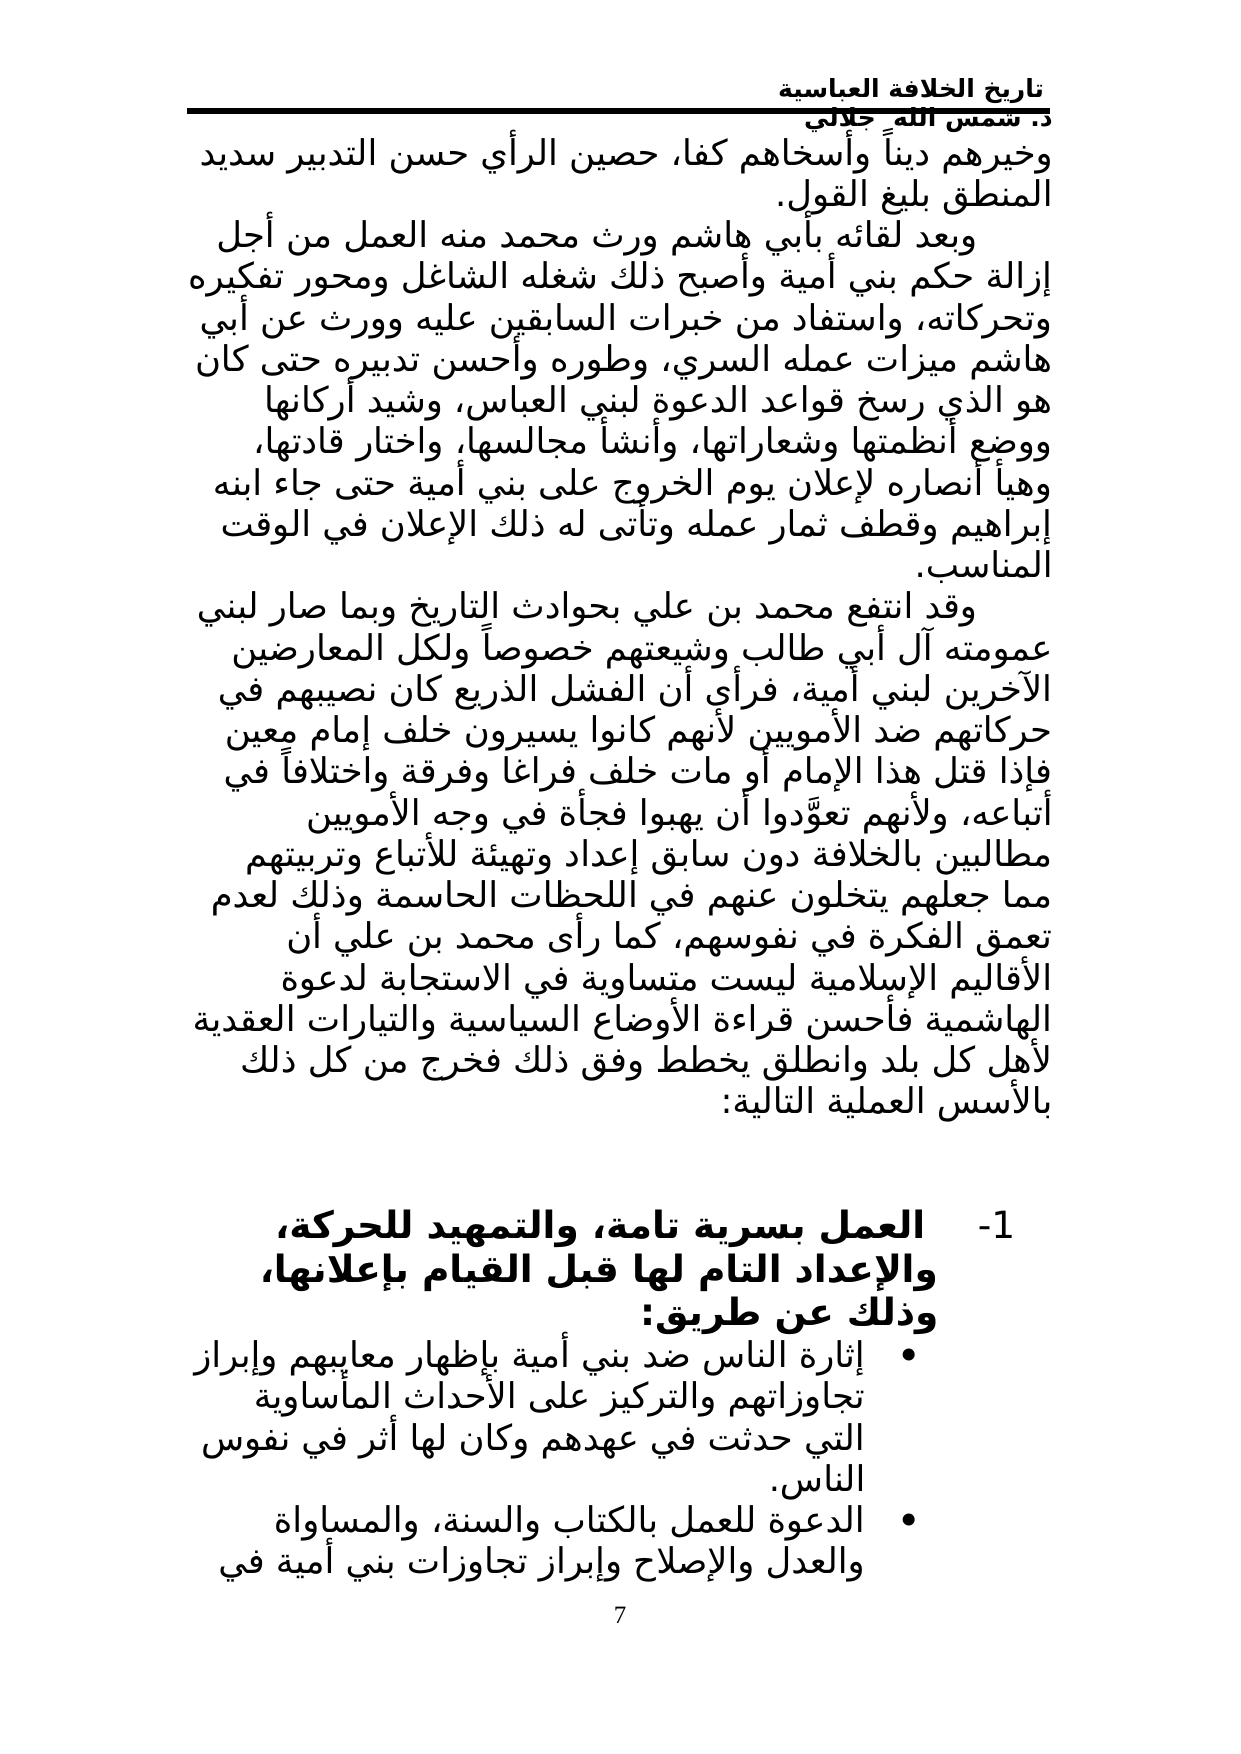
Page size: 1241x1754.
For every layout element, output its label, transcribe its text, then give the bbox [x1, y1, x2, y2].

list إثارة الناس ضد بني أمية بإظهار معايبهم وإبراز تجاوزاتهم والتركيز على الأحداث المأساوية التي حدثت في عهدهم وكان لها أثر في نفوس الناس. [187, 1335, 903, 1500]
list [187, 1500, 903, 1582]
text وبعد لقائه بأبي هاشم ورث محمد منه العمل من أجل إزالة حكم بني أمية وأصبح ذلك شغله الشاغل ومحور تفكيره وتحركاته، واستفاد من خبرات السابقين عليه وورث عن أبي هاشم ميزات عمله السري، وطوره وأحسن تدبيره حتى كان هو الذي رسخ قواعد الدعوة لبني العباس، وشيد أركانها ووضع أنظمتها وشعاراتها، وأنشأ مجالسها، واختار قادتها، وهيأ أنصاره لإعلان يوم الخروج على بني أمية حتى جاء ابنه إبراهيم وقطف ثمار عمله وتأتى له ذلك الإعلان في الوقت المناسب. [187, 214, 1053, 586]
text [187, 132, 1053, 214]
list العمل بسرية تامة، والتمهيد للحركة، والإعداد التام لها قبل القيام بإعلانها، وذلك عن طريق: [187, 1204, 978, 1335]
text وقد انتفع محمد بن علي بحوادث التاريخ وبما صار لبني عمومته آل أبي طالب وشيعتهم خصوصاً ولكل المعارضين الآخرين لبني أمية، فرأى أن الفشل الذريع كان نصيبهم في حركاتهم ضد الأمويين لأنهم كانوا يسيرون خلف إمام معين فإذا قتل هذا الإمام أو مات خلف فراغا وفرقة واختلافاً في أتباعه، ولأنهم تعوَّدوا أن يهبوا فجأة في وجه الأمويين مطالبين بالخلافة دون سابق إعداد وتهيئة للأتباع وتربيتهم مما جعلهم يتخلون عنهم في اللحظات الحاسمة وذلك لعدم تعمق الفكرة في نفوسهم، كما رأى محمد بن علي أن الأقاليم الإسلامية ليست متساوية في الاستجابة لدعوة الهاشمية فأحسن قراءة الأوضاع السياسية والتيارات العقدية لأهل كل بلد وانطلق يخطط وفق ذلك فخرج من كل ذلك بالأسس العملية التالية: [187, 586, 1053, 1122]
